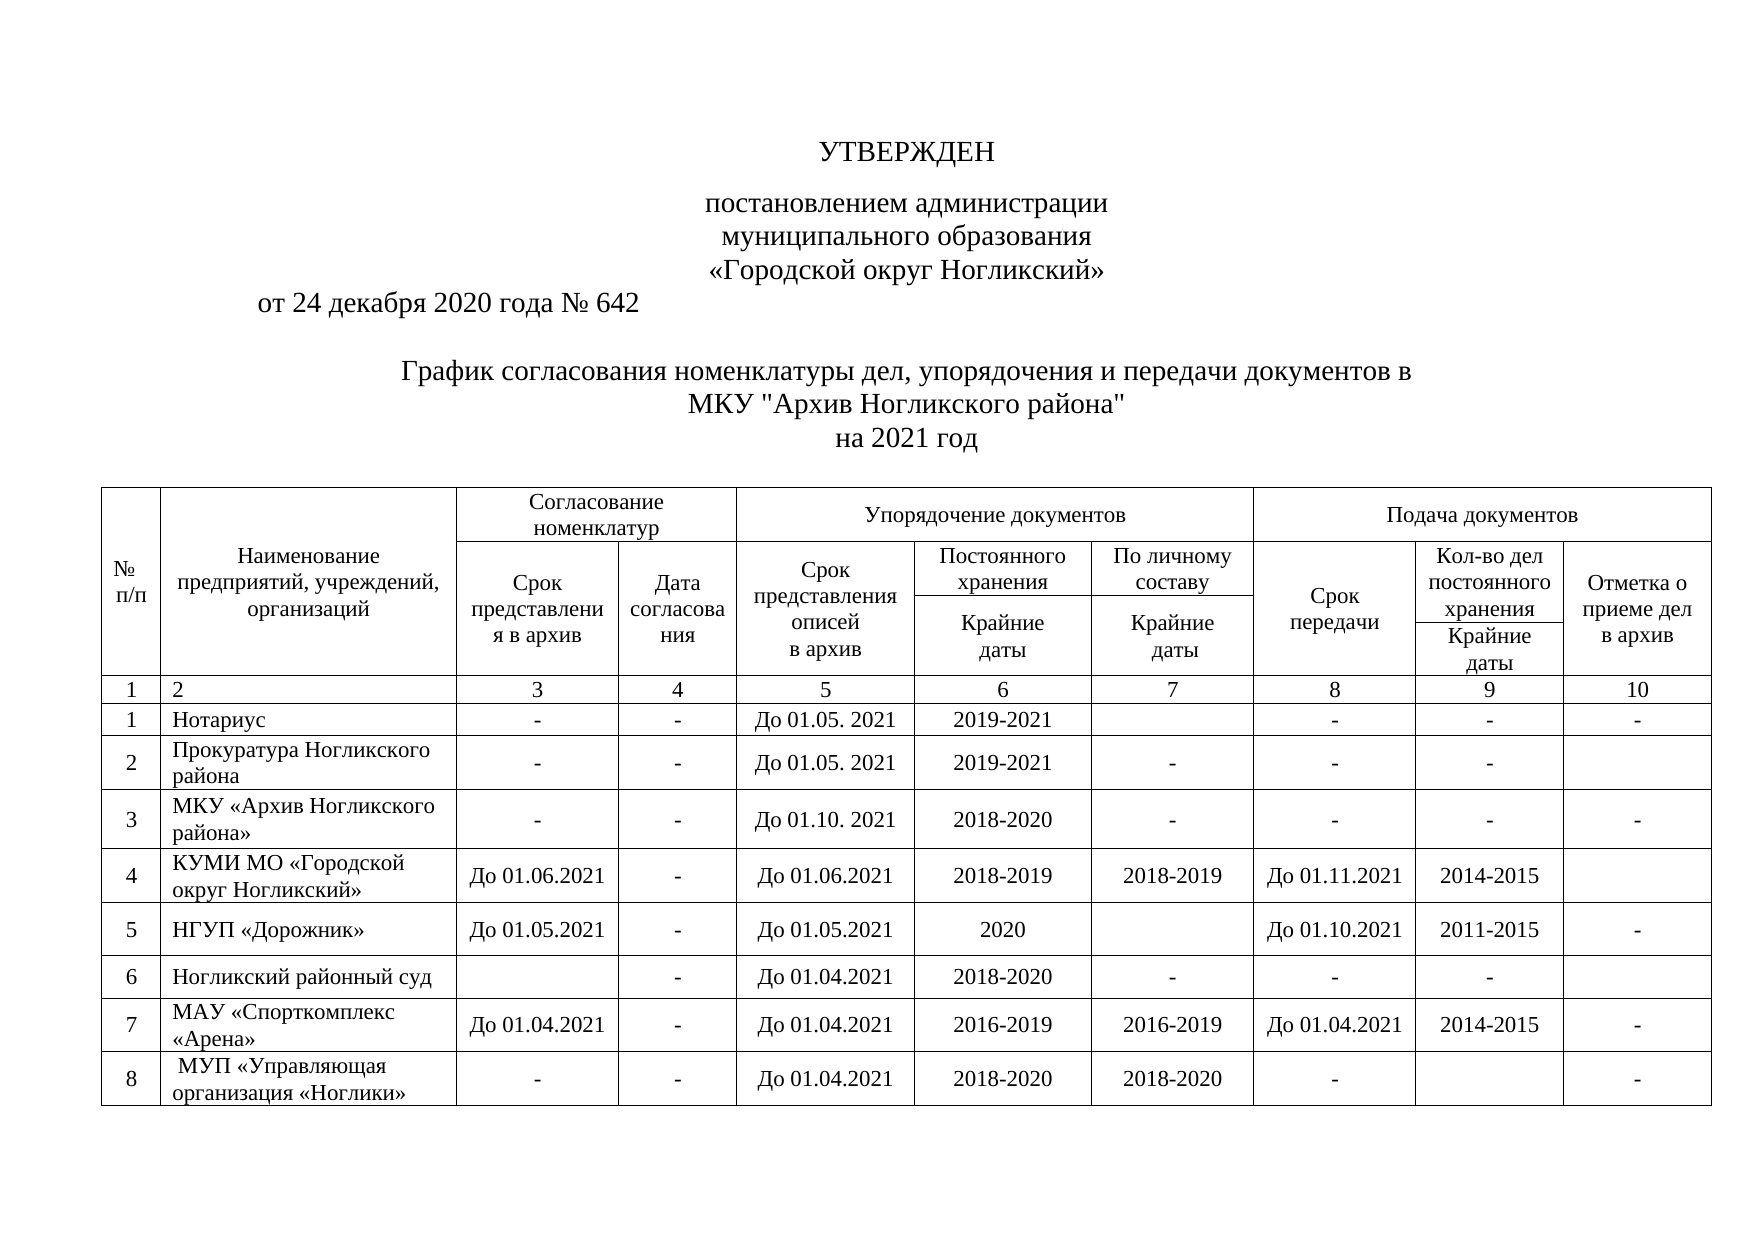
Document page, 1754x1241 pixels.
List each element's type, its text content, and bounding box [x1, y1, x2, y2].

table_cell До 01.05. 2021 [737, 736, 914, 788]
table_cell По личному составу [1092, 542, 1253, 595]
table_cell - [1416, 736, 1563, 788]
table_header Согласование номенклатур [457, 488, 736, 541]
table_cell Крайние даты [1092, 596, 1253, 675]
table_cell [1092, 903, 1253, 955]
table_cell КУМИ МО «Городской округ Ногликский» [161, 849, 456, 902]
table_cell 2019-2021 [915, 704, 1091, 735]
text МКУ "Архив Ногликского района" [177, 386, 1636, 420]
table_cell Дата согласования [619, 542, 736, 675]
table_cell 8 [1254, 676, 1415, 703]
table_cell [1564, 849, 1711, 902]
table_cell 1 [102, 704, 160, 735]
table_cell До 01.04.2021 [1254, 999, 1415, 1051]
table_cell [1564, 736, 1711, 788]
table_cell До 01.06.2021 [737, 849, 914, 902]
table_cell [1416, 1052, 1563, 1105]
table_cell 2014-2015 [1416, 999, 1563, 1051]
table_cell 2018-2019 [1092, 849, 1253, 902]
table_cell 5 [102, 903, 160, 955]
table_cell 2020 [915, 903, 1091, 955]
table_cell - [457, 790, 618, 848]
table_cell - [1416, 790, 1563, 848]
table_cell НГУП «Дорожник» [161, 903, 456, 955]
table_cell - [1564, 704, 1711, 735]
table_cell Срок представления описей в архив [737, 542, 914, 675]
table_cell До 01.04.2021 [737, 1052, 914, 1105]
table_header № п/п [102, 488, 160, 675]
table_cell 10 [1564, 676, 1711, 703]
table_cell 6 [915, 676, 1091, 703]
table_cell 2018-2020 [915, 956, 1091, 997]
table_cell 9 [1416, 676, 1563, 703]
table_cell - [1416, 704, 1563, 735]
table_cell До 01.05.2021 [457, 903, 618, 955]
table_cell Постоянного хранения [915, 542, 1091, 595]
table_cell 2016-2019 [1092, 999, 1253, 1051]
table_cell До 01.11.2021 [1254, 849, 1415, 902]
table_cell 2014-2015 [1416, 849, 1563, 902]
table_cell - [1416, 956, 1563, 997]
table_header Наименование предприятий, учреждений, организаций [161, 488, 456, 675]
table_cell 6 [102, 956, 160, 997]
table_cell - [619, 849, 736, 902]
table_cell - [1092, 736, 1253, 788]
table_cell 7 [1092, 676, 1253, 703]
table_cell До 01.05.2021 [737, 903, 914, 955]
table_cell До 01.05. 2021 [737, 704, 914, 735]
table_cell - [1254, 956, 1415, 997]
table_cell [1564, 956, 1711, 997]
table_cell Крайние даты [1416, 623, 1563, 675]
table_cell МУП «Управляющая организация «Ноглики» [161, 1052, 456, 1105]
table_cell Срок представления в архив [457, 542, 618, 675]
table_cell Крайние даты [915, 596, 1091, 675]
table_cell - [457, 1052, 618, 1105]
text муниципального образования [177, 218, 1636, 252]
table_cell Ногликский районный суд [161, 956, 456, 997]
table_cell - [619, 903, 736, 955]
table_header Подача документов [1254, 488, 1711, 541]
table_cell - [619, 999, 736, 1051]
table_cell 2 [161, 676, 456, 703]
table_cell До 01.04.2021 [737, 999, 914, 1051]
table_cell 3 [102, 790, 160, 848]
table_cell [1092, 704, 1253, 735]
table_cell МКУ «Архив Ногликского района» [161, 790, 456, 848]
table_cell - [1564, 790, 1711, 848]
table_cell 4 [102, 849, 160, 902]
table_cell МАУ «Спорткомплекс «Арена» [161, 999, 456, 1051]
table_cell 5 [737, 676, 914, 703]
table_cell 2 [102, 736, 160, 788]
table_cell Прокуратура Ногликского района [161, 736, 456, 788]
table_cell - [1254, 704, 1415, 735]
table_cell - [457, 736, 618, 788]
table_cell - [619, 736, 736, 788]
table_cell 2018-2020 [1092, 1052, 1253, 1105]
text от № [177, 286, 1641, 319]
table_cell - [619, 1052, 736, 1105]
table_cell 2011-2015 [1416, 903, 1563, 955]
table_cell 8 [102, 1052, 160, 1105]
table_cell - [619, 956, 736, 997]
table_cell - [1254, 790, 1415, 848]
table_cell Отметка о приеме дел в архив [1564, 542, 1711, 675]
table_cell До 01.10.2021 [1254, 903, 1415, 955]
table_cell - [1254, 736, 1415, 788]
table_cell - [619, 704, 736, 735]
table_cell 3 [457, 676, 618, 703]
table_cell 4 [619, 676, 736, 703]
table_cell - [1092, 956, 1253, 997]
table_cell 1 [102, 676, 160, 703]
table_cell 2018-2020 [915, 790, 1091, 848]
text постановлением администрации [177, 185, 1636, 218]
table_cell - [1564, 999, 1711, 1051]
text на 2021 год [177, 420, 1636, 453]
table_cell - [1564, 1052, 1711, 1105]
table_cell До 01.04.2021 [737, 956, 914, 997]
text График согласования номенклатуры дел, упорядочения и передачи документов в [177, 353, 1636, 386]
table_cell До 01.06.2021 [457, 849, 618, 902]
table_cell 2019-2021 [915, 736, 1091, 788]
table_cell - [1092, 790, 1253, 848]
table_cell 2018-2020 [915, 1052, 1091, 1105]
table_cell [457, 956, 618, 997]
text УТВЕРЖДЕН [177, 134, 1636, 168]
table_cell Кол-во дел постоянного хранения [1416, 542, 1563, 622]
table_cell 2018-2019 [915, 849, 1091, 902]
table_cell - [619, 790, 736, 848]
table_cell - [1564, 903, 1711, 955]
table_header Упорядочение документов [737, 488, 1253, 541]
table_cell - [1254, 1052, 1415, 1105]
table_cell 7 [102, 999, 160, 1051]
table_cell Срок передачи [1254, 542, 1415, 675]
table_cell До 01.10. 2021 [737, 790, 914, 848]
text «Городской округ Ногликский» [177, 252, 1636, 286]
table_cell 2016-2019 [915, 999, 1091, 1051]
table_cell - [457, 704, 618, 735]
table_cell Нотариус [161, 704, 456, 735]
table_cell До 01.04.2021 [457, 999, 618, 1051]
